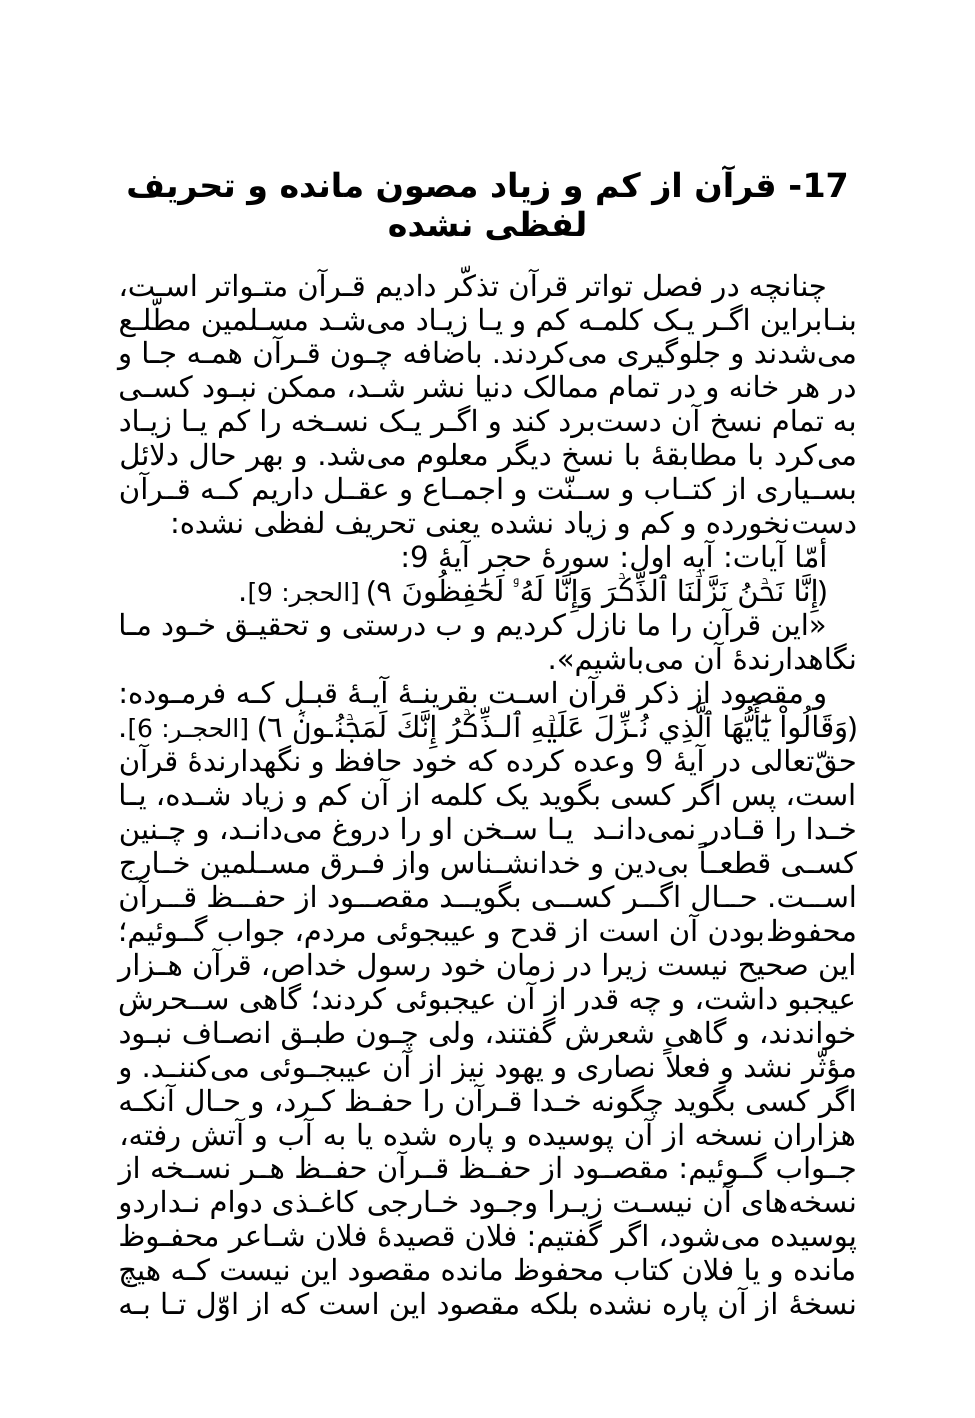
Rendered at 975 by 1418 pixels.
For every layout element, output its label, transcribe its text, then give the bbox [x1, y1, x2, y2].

text ﴿إِنَّا نَحۡنُ نَزَّلۡنَا ٱلذِّكۡرَ وَإِنَّا لَهُۥ لَحَٰفِظُونَ ٩﴾ [الحجر: 9]. [118, 574, 857, 608]
text 17- قرآن از کم و زیاد مصون مانده و تحریف لفظی نشده [118, 166, 857, 244]
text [118, 676, 857, 1322]
text «این قرآن را ما نازل کردیم و ب درستی و تحقیق خود ما نگاهدارندۀ آن می‌باشیم». [118, 608, 857, 676]
text چنانچه در فصل تواتر قرآن تذکّر دادیم قرآن متواتر است، بنابراین اگر یک کلمه کم و یا زیاد می‌شد مسلمین مطّلع می‌شدند و جلوگیری می‌کردند. باضافه چون قرآن همه جا و در هر خانه و در تمام ممالک دنیا نشر شد، ممکن نبود کسی به تمام نسخ آن دست‌برد کند و اگر یک نسخه را کم یا زیاد می‌کرد با مطابقۀ با نسخ دیگر معلوم می‌شد. و بهر حال دلائل بسیاری از کتاب و سنّت و اجماع و عقل داریم که قرآن دست‌نخورده و کم و زیاد نشده یعنی تحریف لفظی نشده: [118, 269, 857, 541]
text أمّا آیات: آیه اول: سورۀ حجر آیۀ 9: [118, 541, 857, 574]
